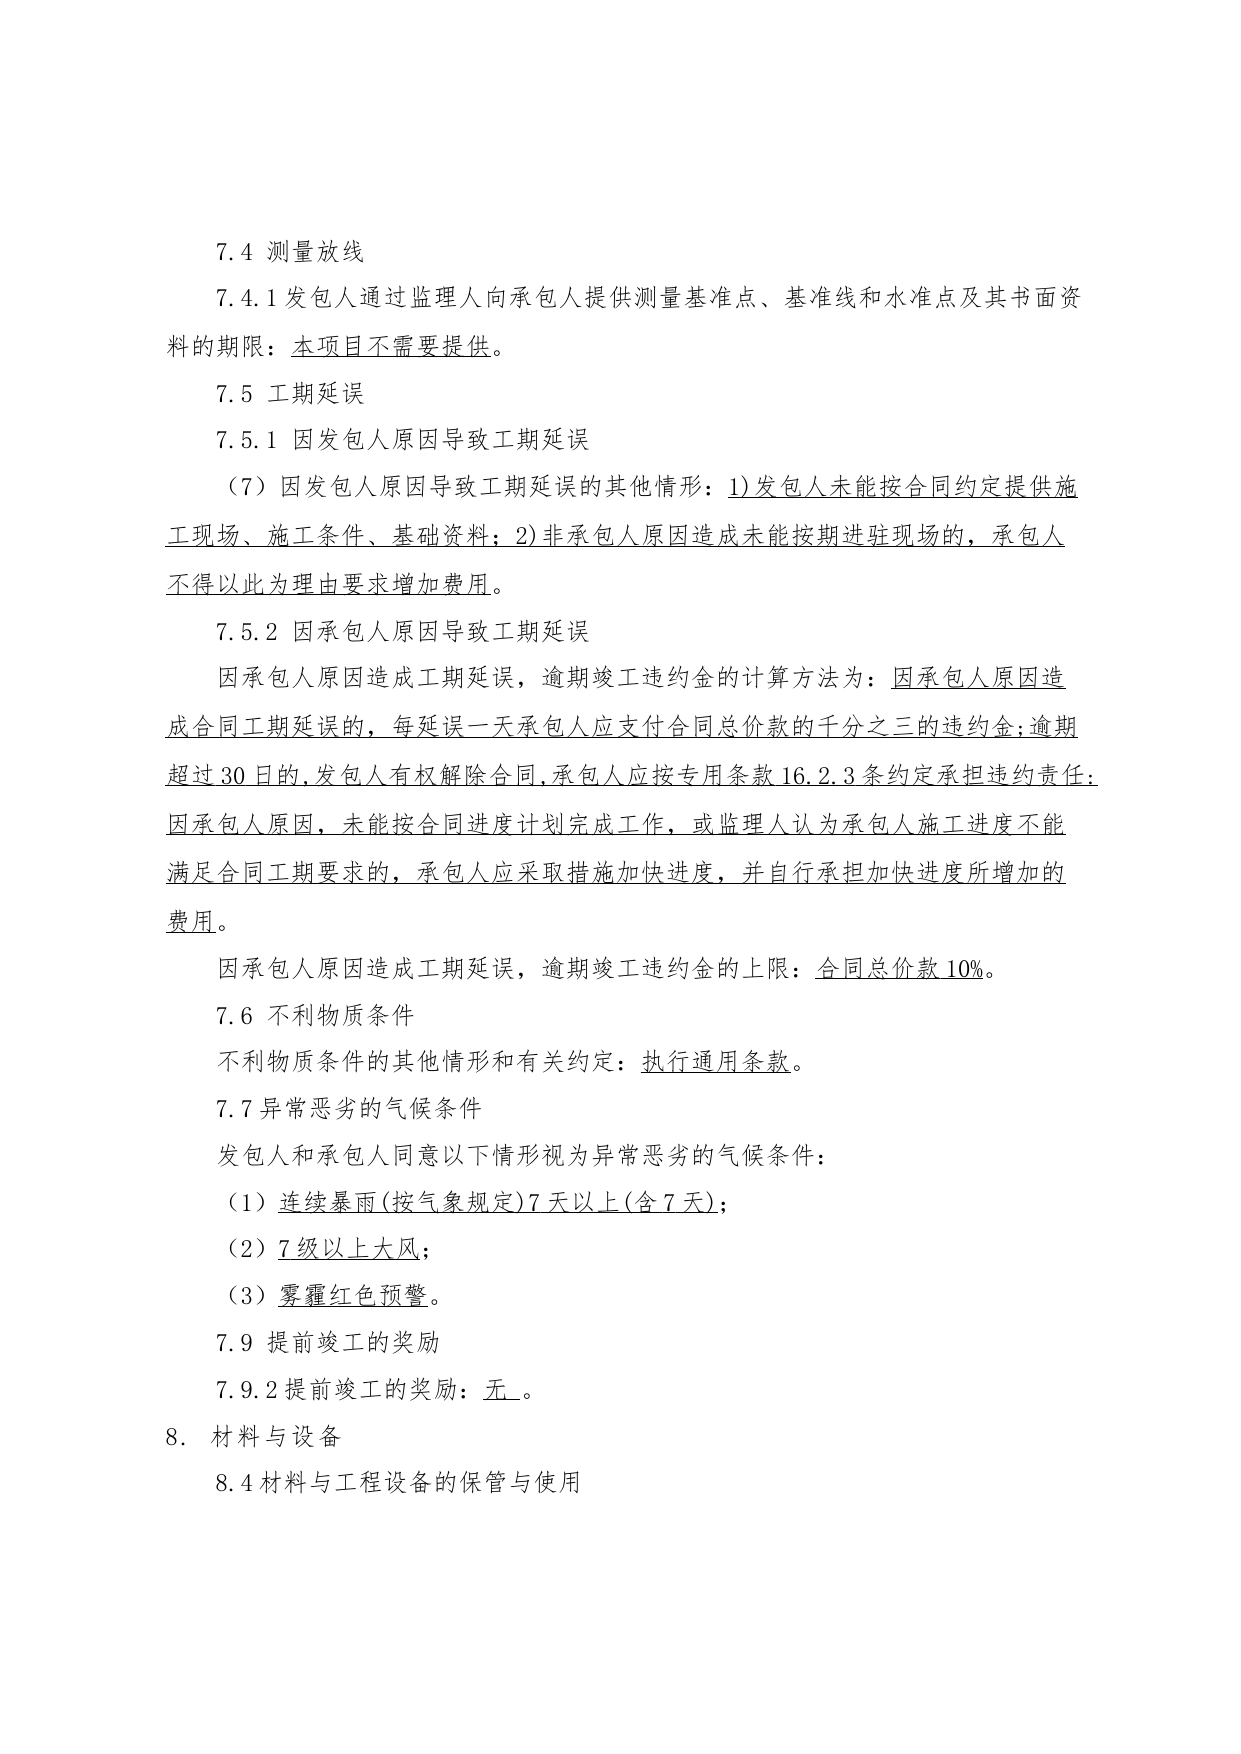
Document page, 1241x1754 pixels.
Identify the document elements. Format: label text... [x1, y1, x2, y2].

text 7.4.1发包人通过监理人向承包人提供测量基准点、基准线和水准点及其书面资料的期限：本项目不需要提供。 [165, 280, 1087, 361]
text （3）雾霾红色预警。 [165, 1278, 1087, 1310]
text 发包人和承包人同意以下情形视为异常恶劣的气候条件： [165, 1137, 1087, 1170]
text 因承包人原因造成工期延误，逾期竣工违约金的计算方法为：因承包人原因造成合同工期延误的，每延误一天承包人应支付合同总价款的千分之三的违约金;逾期超过30日的,发包人有权解除合同,承包人应按专用条款16.2.3条约定承担违约责任:因承包人原因，未能按合同进度计划完成工作，或监理人认为承包人施工进度不能满足合同工期要求的，承包人应采取措施加快进度，并自行承担加快进度所增加的费用。 [165, 660, 1087, 785]
text 7.6 不利物质条件 [165, 997, 1087, 1029]
text （7）因发包人原因导致工期延误的其他情形：1)发包人未能按合同约定提供施工现场、施工条件、基础资料；2)非承包人原因造成未能按期进驻现场的，承包人不得以此为理由要求增加费用。 [165, 469, 1087, 599]
text 因承包人原因造成工期延误，逾期竣工违约金的计算方法为：因承包人原因造成合同工期延误的，每延误一天承包人应支付合同总价款的千分之三的违约金;逾期超过30日的,发包人有权解除合同,承包人应按专用条款16.2.3条约定承担违约责任:因承包人原因，未能按合同进度计划完成工作，或监理人认为承包人施工进度不能满足合同工期要求的，承包人应采取措施加快进度，并自行承担加快进度所增加的费用。 [165, 786, 1087, 936]
text （1）连续暴雨(按气象规定)7天以上(含7天)； [165, 1184, 1087, 1217]
text 不利物质条件的其他情形和有关约定：执行通用条款。 [165, 1044, 1087, 1076]
text 8.4材料与工程设备的保管与使用 [165, 1465, 1087, 1497]
text 7.9 提前竣工的奖励 [165, 1324, 1087, 1357]
text 7.7异常恶劣的气候条件 [165, 1091, 1087, 1123]
text 7.5 工期延误 [165, 375, 1087, 408]
text 7.4 测量放线 [165, 233, 1087, 265]
subtitle 8. 材料与设备 [165, 1418, 1087, 1451]
text （2）7级以上大风； [165, 1231, 1087, 1263]
text 7.5.2 因承包人原因导致工期延误 [165, 613, 1087, 646]
text 7.9.2提前竣工的奖励：无 。 [165, 1371, 1087, 1404]
text 因承包人原因造成工期延误，逾期竣工违约金的上限：合同总价款10%。 [165, 950, 1087, 983]
text 7.5.1 因发包人原因导致工期延误 [165, 422, 1087, 454]
